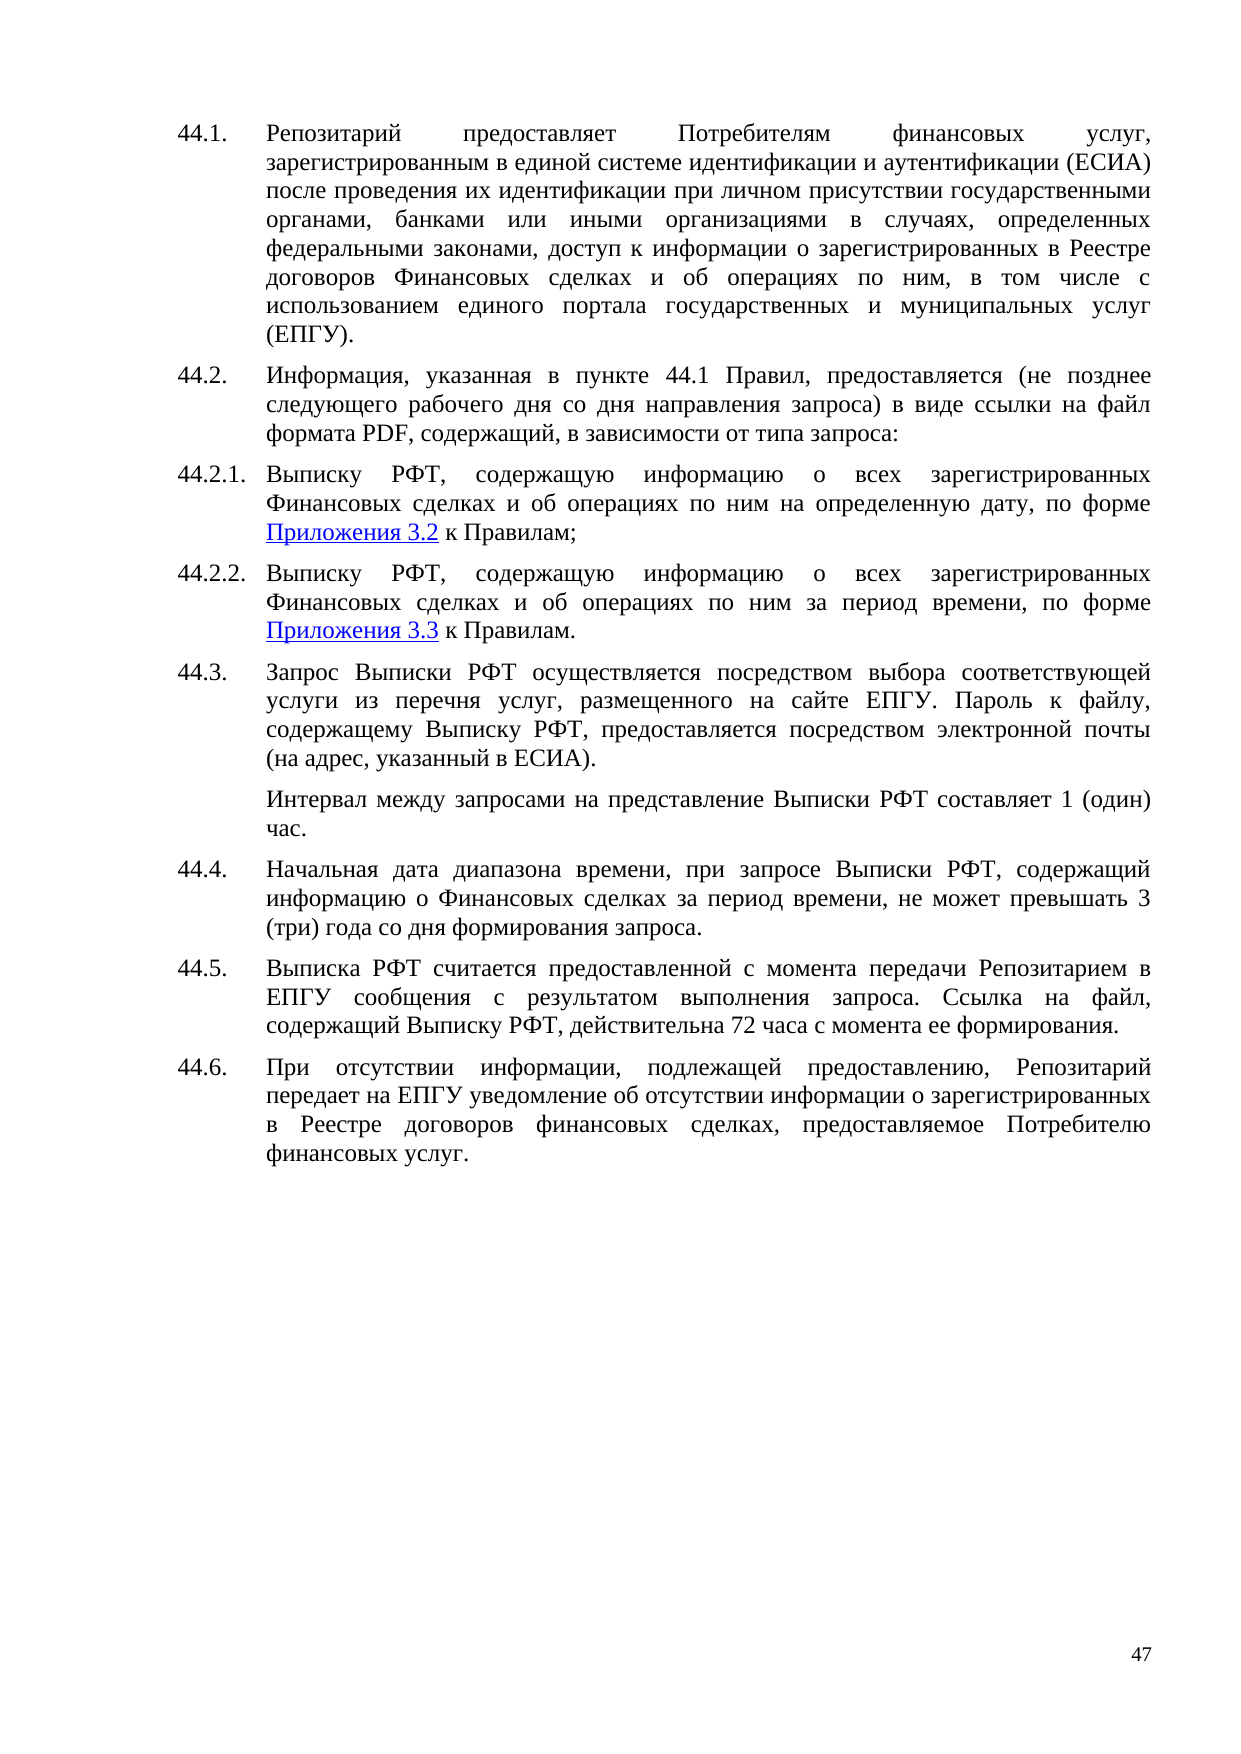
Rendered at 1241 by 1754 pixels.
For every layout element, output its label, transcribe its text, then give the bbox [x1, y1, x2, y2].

list Начальная дата диапазона времени, при запросе Выписки РФТ, содержащий информацию о Финансовых сделках за период времени, не может превышать 3 (три) года со дня формирования запроса. [177, 854, 1152, 941]
list Запрос Выписки РФТ осуществляется посредством выбора соответствующей услуги из перечня услуг, размещенного на сайте ЕПГУ. Пароль к файлу, содержащему Выписку РФТ, предоставляется посредством электронной почты (на адрес, указанный в ЕСИА). [177, 657, 1152, 772]
list Выписку РФТ, содержащую информацию о всех зарегистрированных Финансовых сделках и об операциях по ним за период времени, по форме Приложения 3.3 к Правилам. [177, 558, 1152, 644]
list При отсутствии информации, подлежащей предоставлению, Репозитарий передает на ЕПГУ уведомление об отсутствии информации о зарегистрированных в Реестре договоров финансовых сделках, предоставляемое Потребителю финансовых услуг. [177, 1052, 1152, 1167]
list Выписку РФТ, содержащую информацию о всех зарегистрированных Финансовых сделках и об операциях по ним на определенную дату, по форме Приложения 3.2 к Правилам; [177, 459, 1152, 546]
list Информация, указанная в пункте 44.1 Правил, предоставляется (не позднее следующего рабочего дня со дня направления запроса) в виде ссылки на файл формата PDF, содержащий, в зависимости от типа запроса: [177, 361, 1152, 447]
text Интервал между запросами на представление Выписки РФТ составляет 1 (один) час. [266, 784, 1152, 842]
list Выписка РФТ считается предоставленной с момента передачи Репозитарием в ЕПГУ сообщения с результатом выполнения запроса. Ссылка на файл, содержащий Выписку РФТ, действительна 72 часа с момента ее формирования. [177, 953, 1152, 1039]
list Репозитарий предоставляет Потребителям финансовых услуг, зарегистрированным в единой системе идентификации и аутентификации (ЕСИА) после проведения их идентификации при личном присутствии государственными органами, банками или иными организациями в случаях, определенных федеральными законами, доступ к информации о зарегистрированных в Реестре договоров Финансовых сделках и об операциях по ним, в том числе с использованием единого портала государственных и муниципальных услуг (ЕПГУ). [177, 118, 1152, 348]
